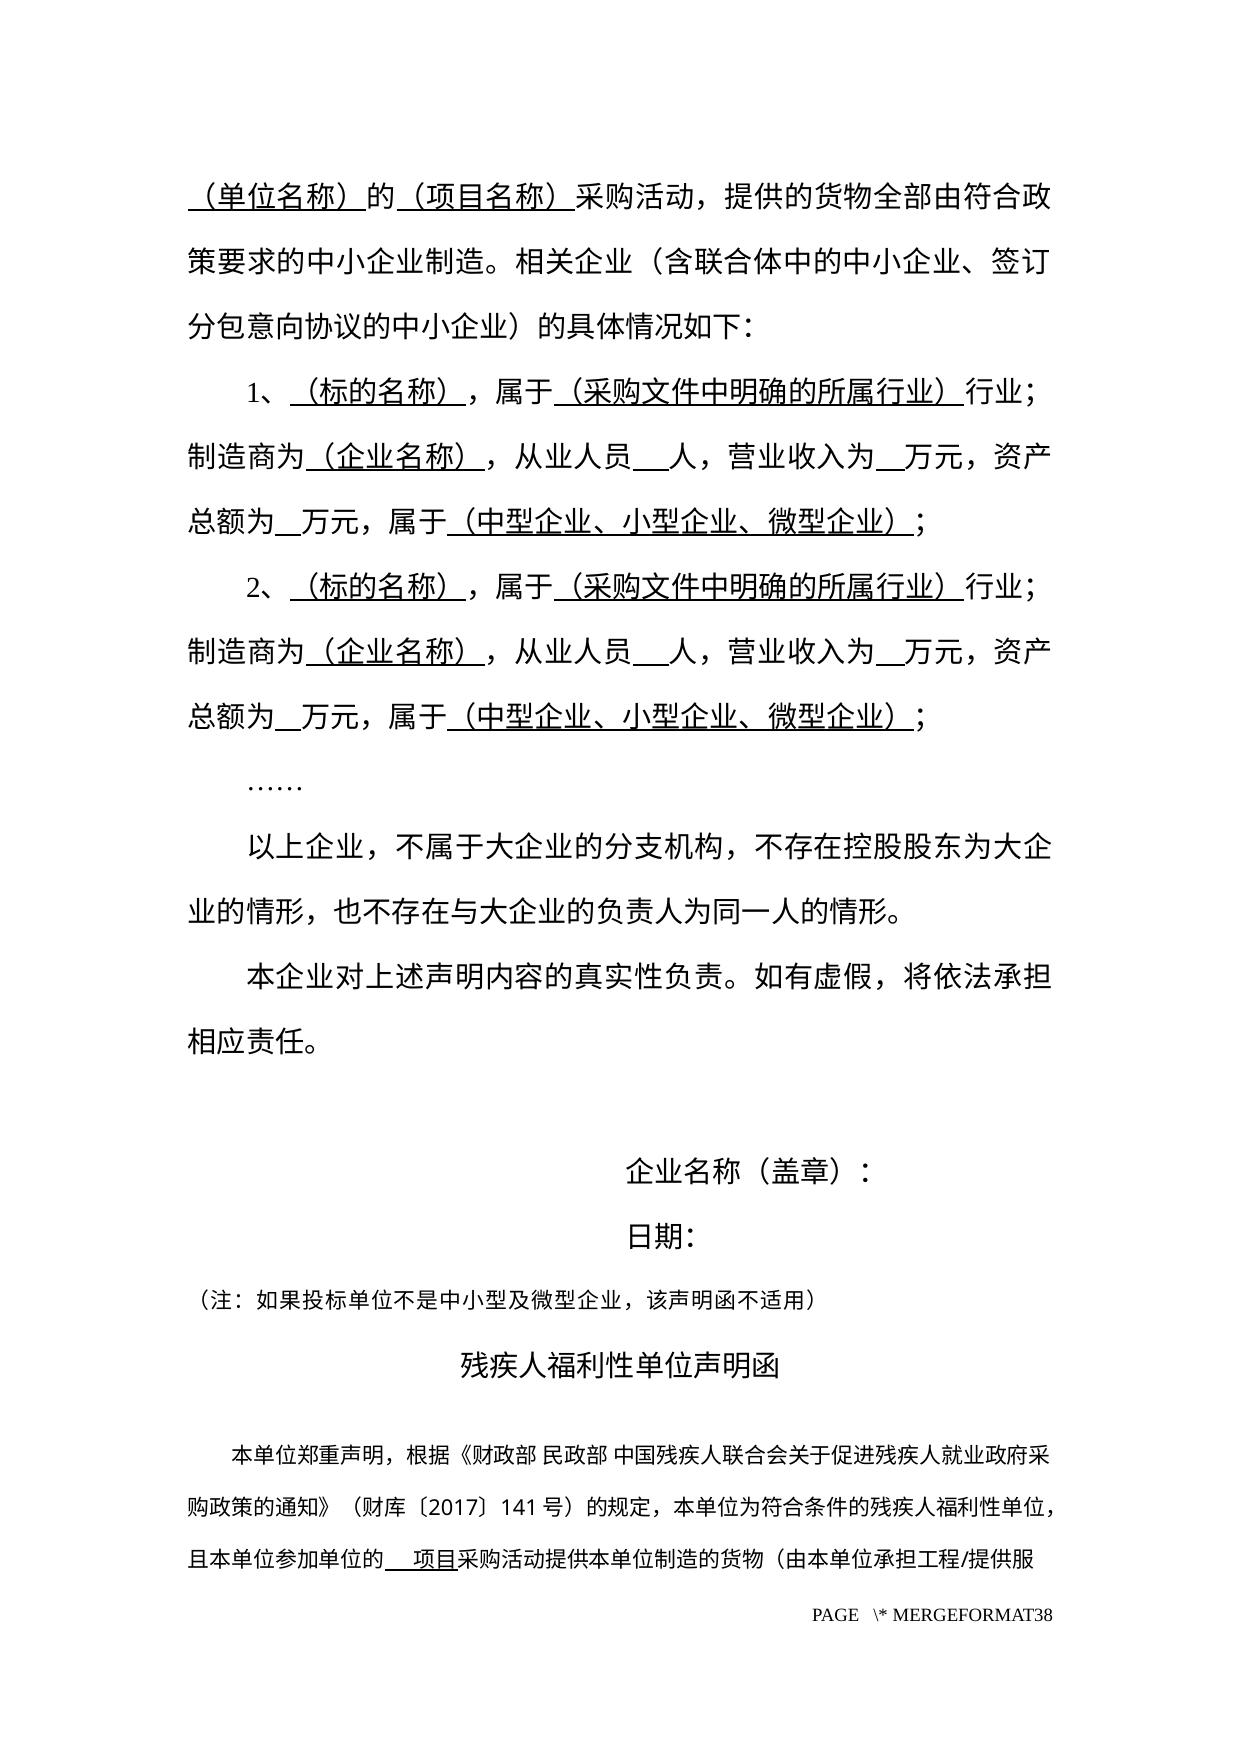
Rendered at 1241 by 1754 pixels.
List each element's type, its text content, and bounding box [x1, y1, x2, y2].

list 日期： [187, 1202, 1053, 1267]
text 1、（标的名称），属于（采购文件中明确的所属行业）行业；制造商为（企业名称），从业人员 人，营业收入为 万元，资产总额为 万元，属于（中型企业、小型企业、微型企业）； [187, 357, 1053, 552]
list 以上企业，不属于大企业的分支机构，不存在控股股东为大企业的情形，也不存在与大企业的负责人为同一人的情形。 [187, 812, 1053, 942]
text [187, 1421, 1053, 1578]
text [187, 162, 1053, 357]
list …… [187, 747, 1053, 812]
list 本企业对上述声明内容的真实性负责。如有虚假，将依法承担相应责任。 [187, 942, 1053, 1072]
text 残疾人福利性单位声明函 [187, 1331, 1053, 1396]
text （注：如果投标单位不是中小型及微型企业，该声明函不适用） [187, 1267, 1053, 1319]
list 企业名称（盖章）： [187, 1137, 1053, 1202]
text 2、（标的名称），属于（采购文件中明确的所属行业）行业；制造商为（企业名称），从业人员 人，营业收入为 万元，资产总额为 万元，属于（中型企业、小型企业、微型企业）； [187, 552, 1053, 747]
